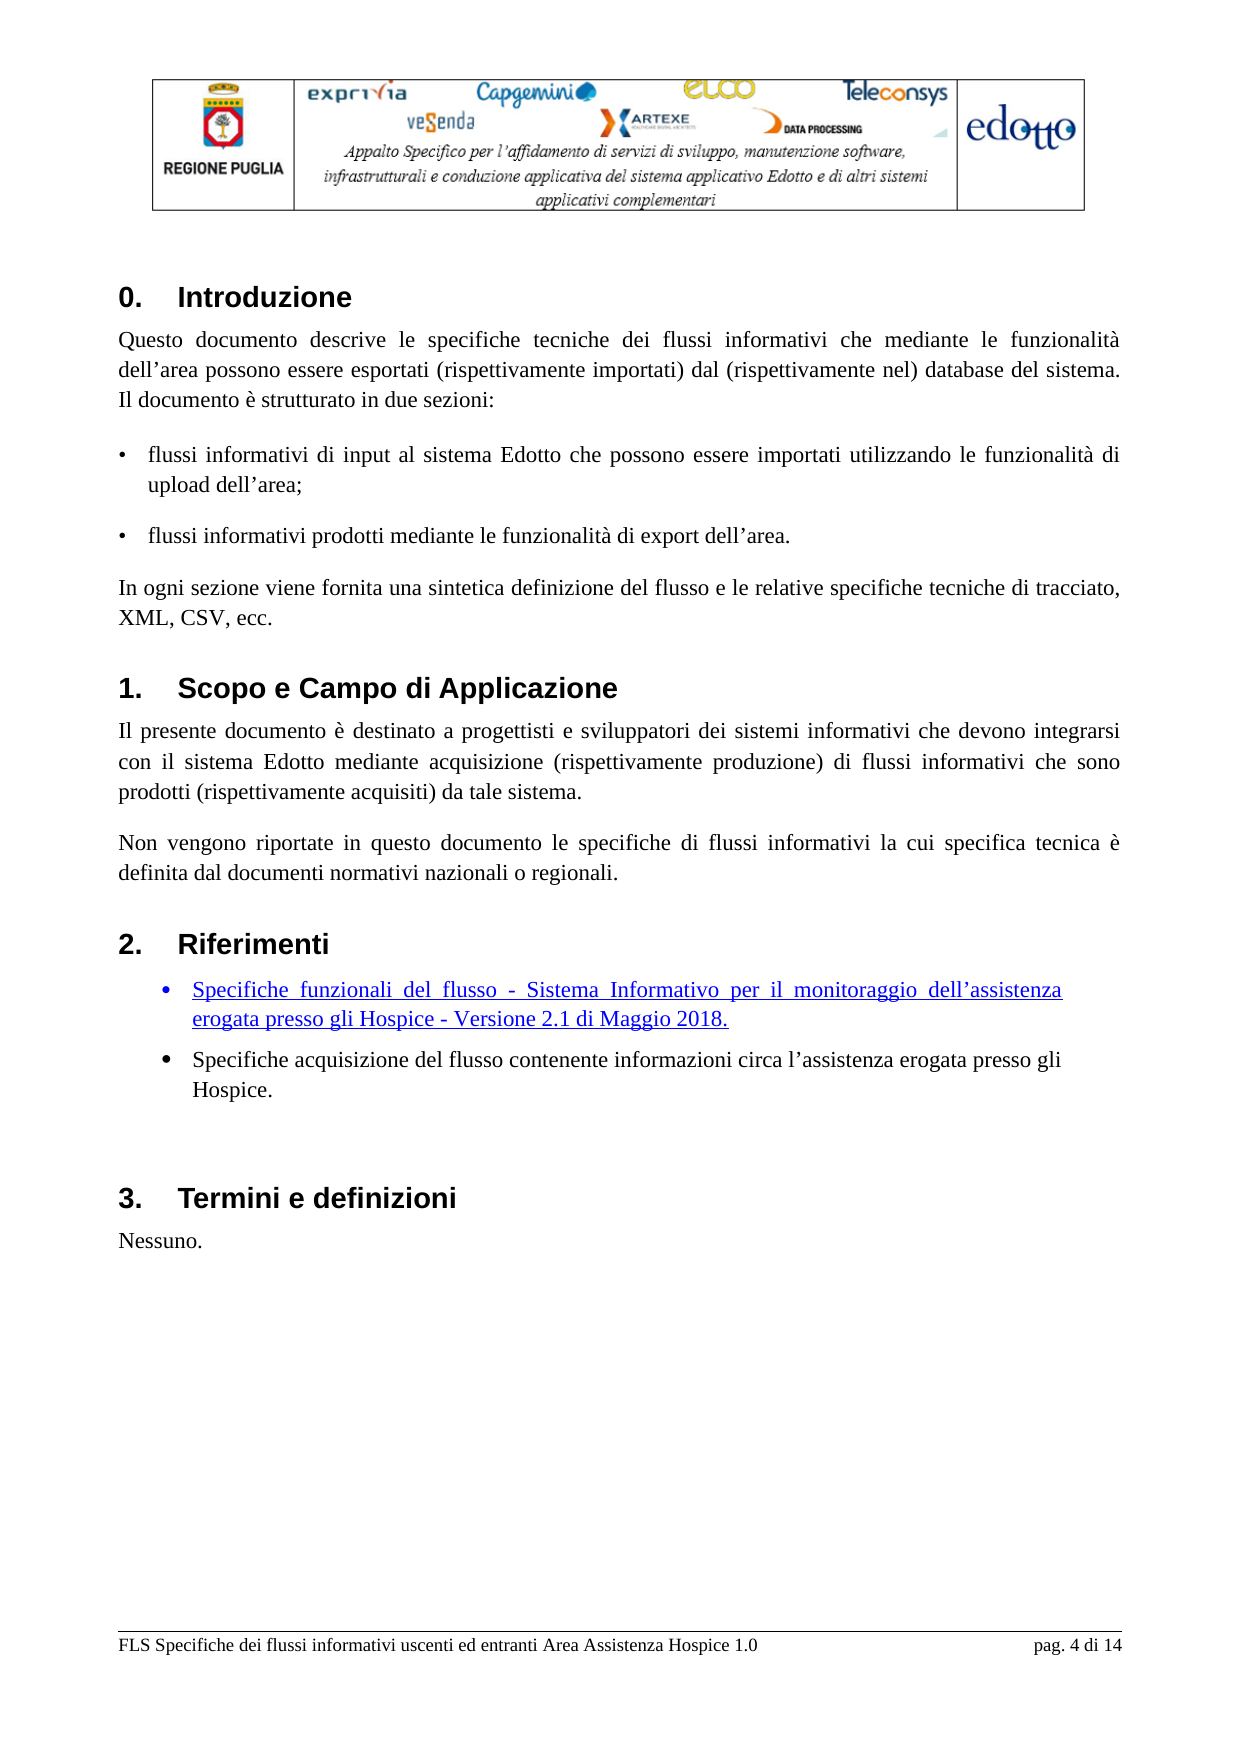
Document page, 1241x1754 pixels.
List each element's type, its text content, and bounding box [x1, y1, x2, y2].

list flussi informativi prodotti mediante le funzionalità di export dell’area. [118, 522, 1122, 549]
text Non vengono riportate in questo documento le specifiche di flussi informativi la cui specifica tecnica è definita dal documenti normativi nazionali o regionali. [118, 829, 1122, 886]
text Questo documento descrive le specifiche tecniche dei flussi informativi che mediante le funzionalità dell’area possono essere esportati (rispettivamente importati) dal (rispettivamente nel) database del sistema. Il documento è strutturato in due sezioni: [118, 326, 1122, 412]
subtitle Scopo e Campo di Applicazione [118, 671, 1063, 705]
text Nessuno. [118, 1227, 1122, 1254]
list flussi informativi di input al sistema Edotto che possono essere importati utilizzando le funzionalità di upload dell’area; [118, 441, 1122, 498]
text Il presente documento è destinato a progettisti e sviluppatori dei sistemi informativi che devono integrarsi con il sistema Edotto mediante acquisizione (rispettivamente produzione) di flussi informativi che sono prodotti (rispettivamente acquisiti) da tale sistema. [118, 717, 1122, 804]
text In ogni sezione viene fornita una sintetica definizione del flusso e le relative specifiche tecniche di tracciato, XML, CSV, ecc. [118, 573, 1122, 630]
list Specifiche acquisizione del flusso contenente informazioni circa l’assistenza erogata presso gli Hospice. [162, 1044, 1063, 1102]
picture [147, 73, 1093, 218]
list Specifiche funzionali del flusso - Sistema Informativo per il monitoraggio dell’assistenza erogata presso gli Hospice - Versione 2.1 di Maggio 2018. [162, 973, 1063, 1031]
subtitle Termini e definizioni [118, 1181, 1063, 1215]
subtitle Riferimenti [118, 927, 1063, 960]
subtitle Introduzione [118, 279, 1063, 313]
